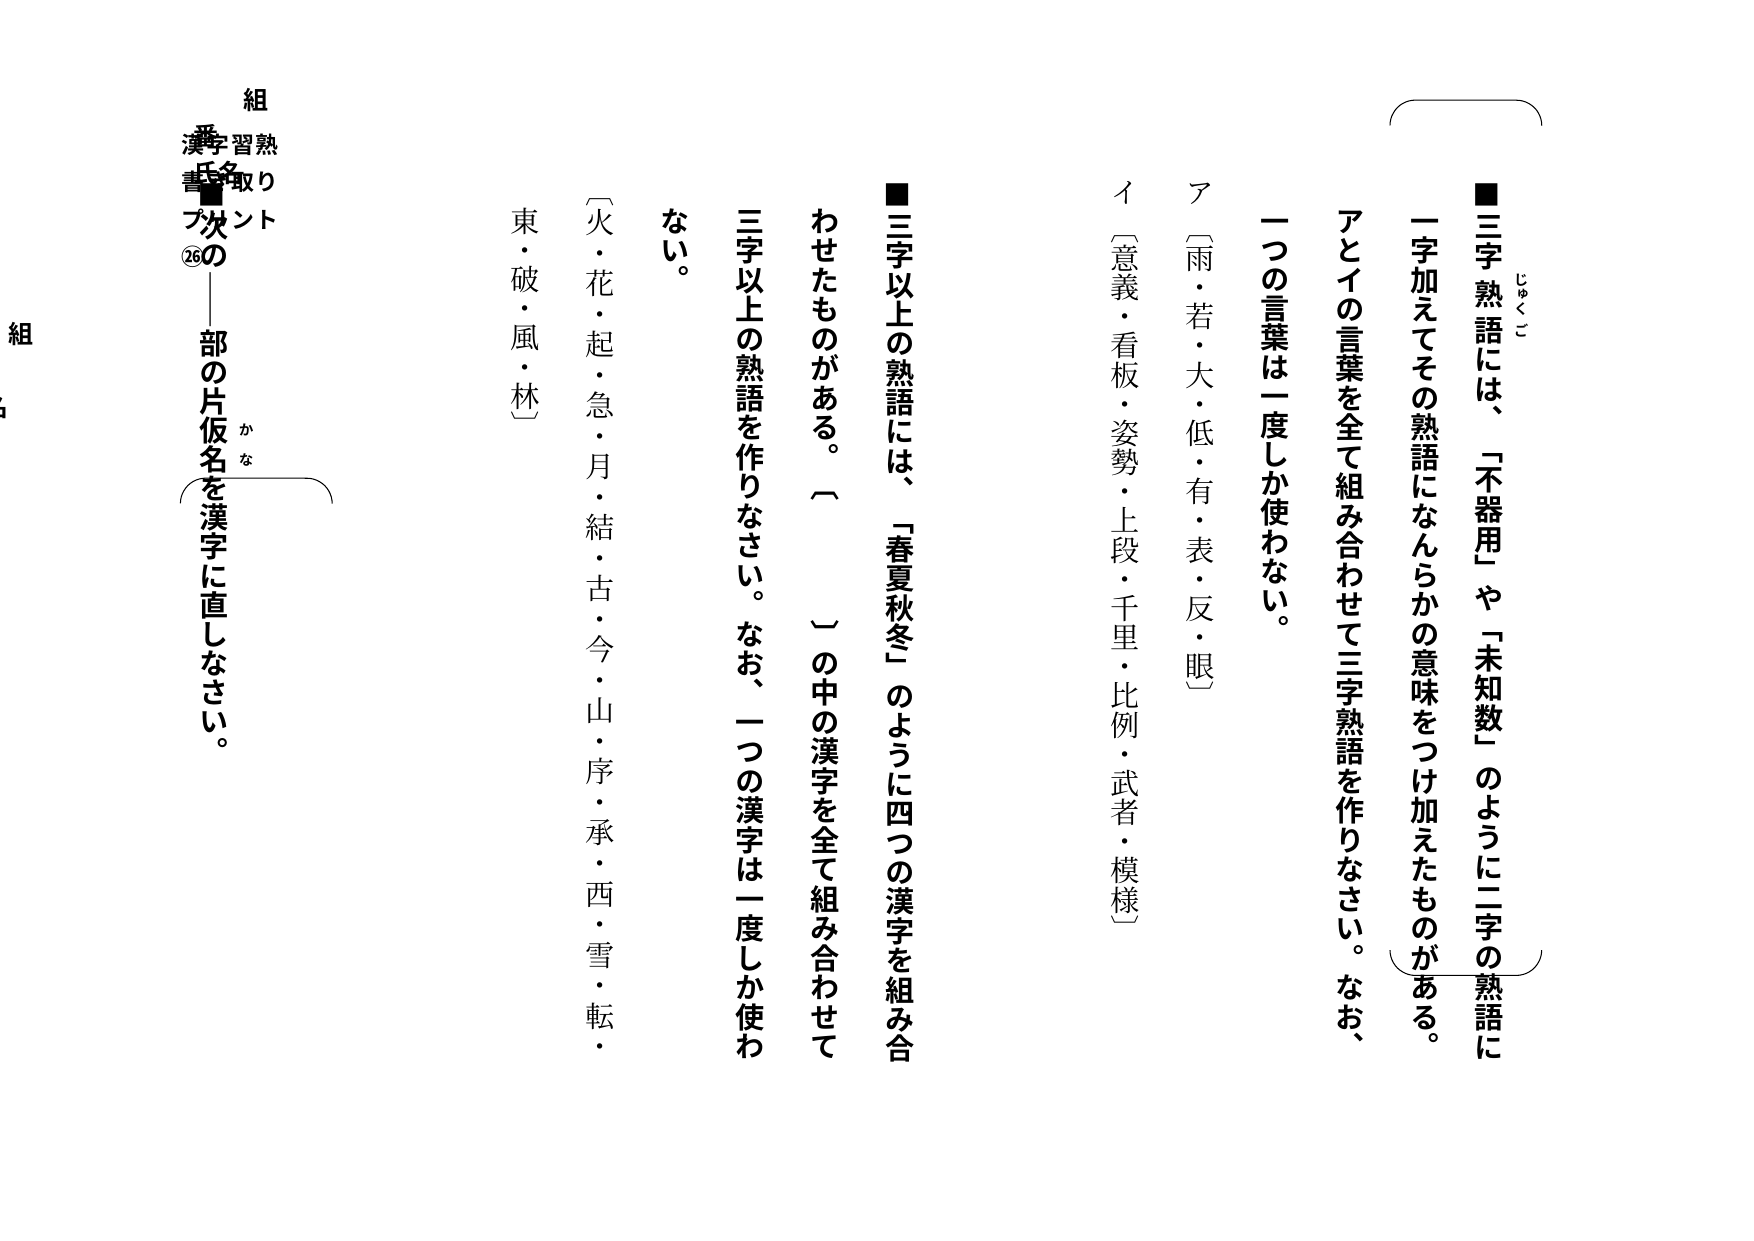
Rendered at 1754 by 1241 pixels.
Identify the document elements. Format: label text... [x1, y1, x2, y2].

text ■次の――部の片を漢字に直しなさい。 [187, 177, 262, 484]
text ア 〔雨・若・大・低・有・表・反・眼〕 [1162, 177, 1237, 1063]
text ■三字以上の熟語には、「春夏秋冬」のように四つの漢字を組み合わせたものがある。〔 〕の中の漢字を全て組み合わせて三字以上の熟語を作りなさい。なお、一つの漢字は一度しか使わない。 [637, 177, 937, 1063]
text ■次の――部の片を漢字に直しなさい。 [187, 479, 262, 1063]
text 〔火・花・起・急・月・結・古・今・山・序・承・西・雪・転・東・破・風・林〕 [487, 177, 637, 1063]
text イ 〔意義・看板・姿勢・上段・千里・比例・武者・模様〕 [1087, 177, 1162, 1063]
text ■三字には、「不器用」や「未知数」のように二字の熟語に一字加えてその熟語になんらかの意味をつけ加えたものがある。アとイの言葉を全て組み合わせて三字熟語を作りなさい。なお、一つの言葉は一度しか使わない。 [1237, 177, 1537, 1063]
